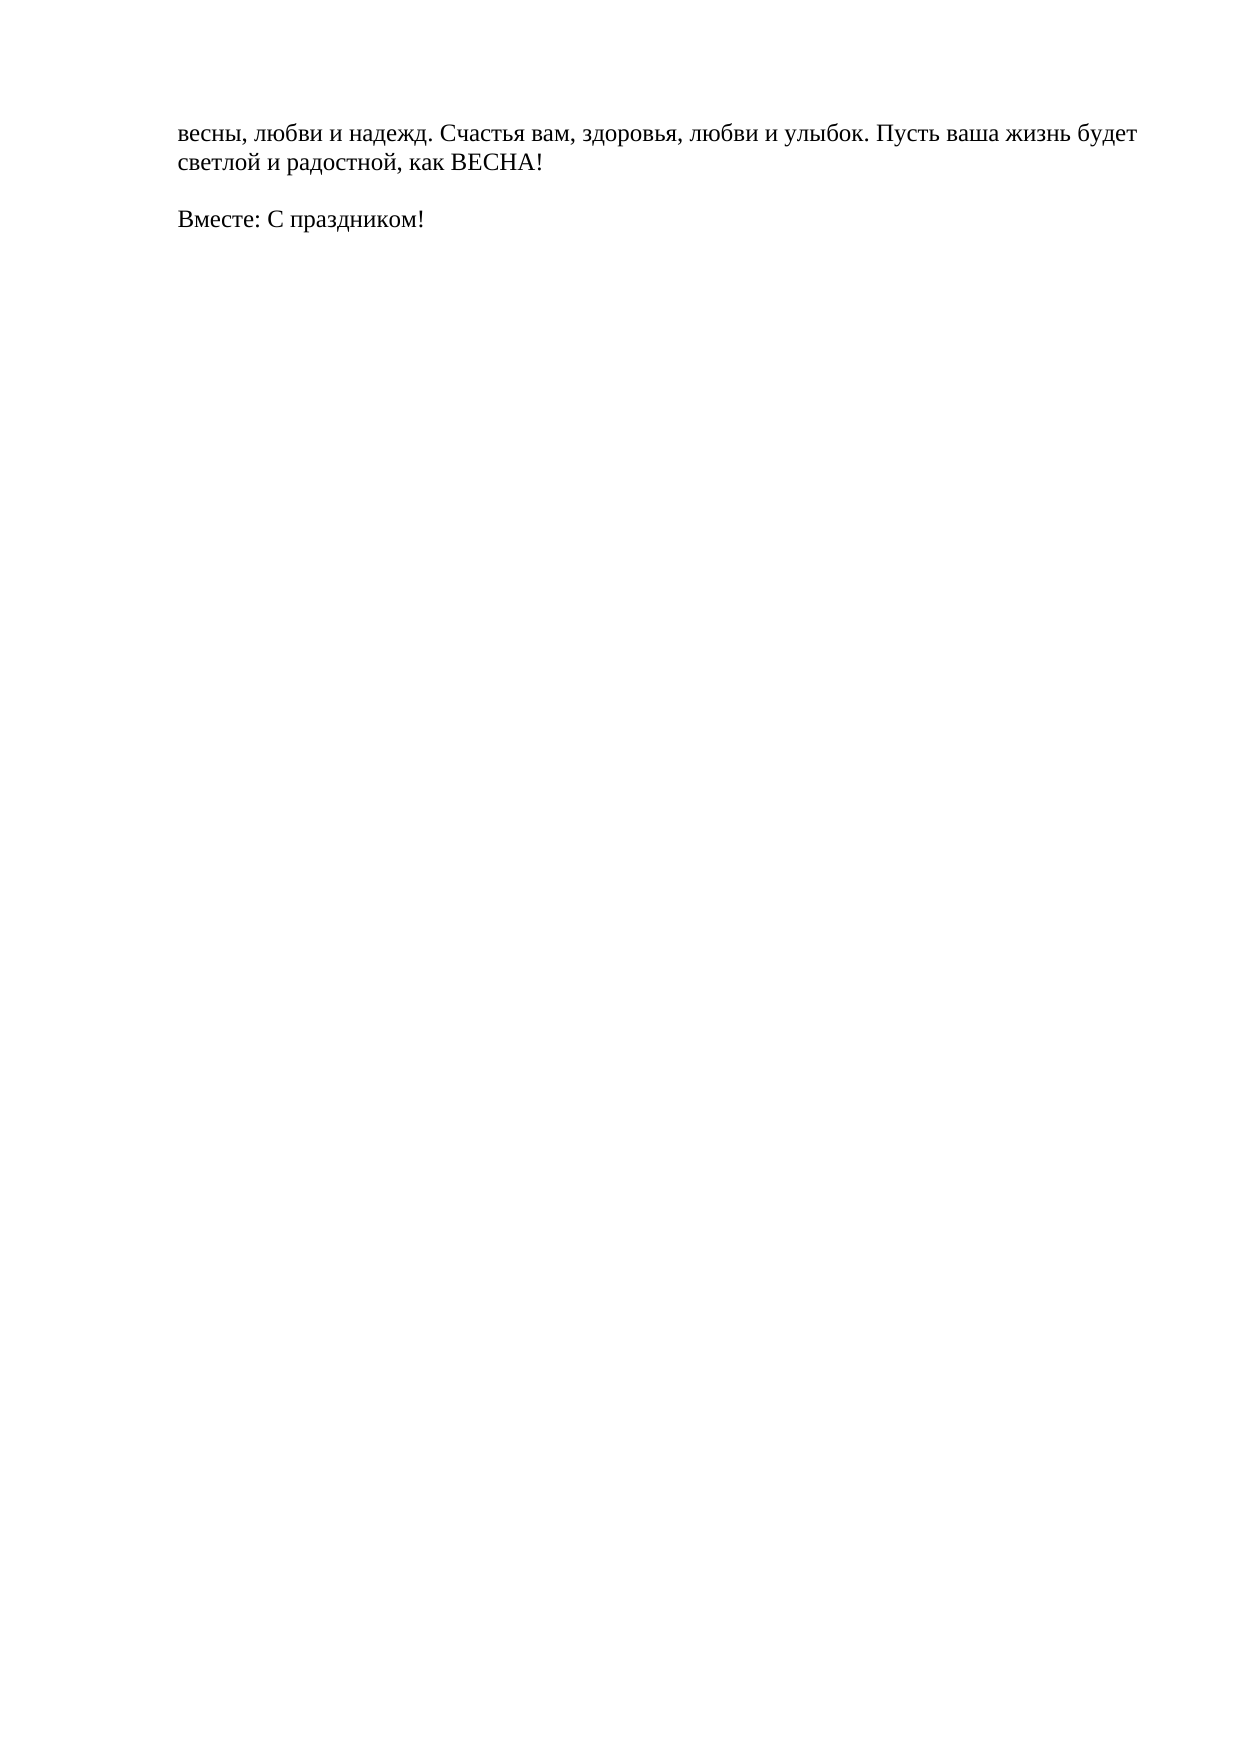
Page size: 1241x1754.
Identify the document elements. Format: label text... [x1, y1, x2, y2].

text весны, любви и надежд. Счастья вам, здоровья, любви и улыбок. Пусть ваша жизнь будет светлой и радостной, как ВЕСНА! [177, 118, 1152, 176]
text Вместе: С праздником! [177, 204, 1152, 233]
